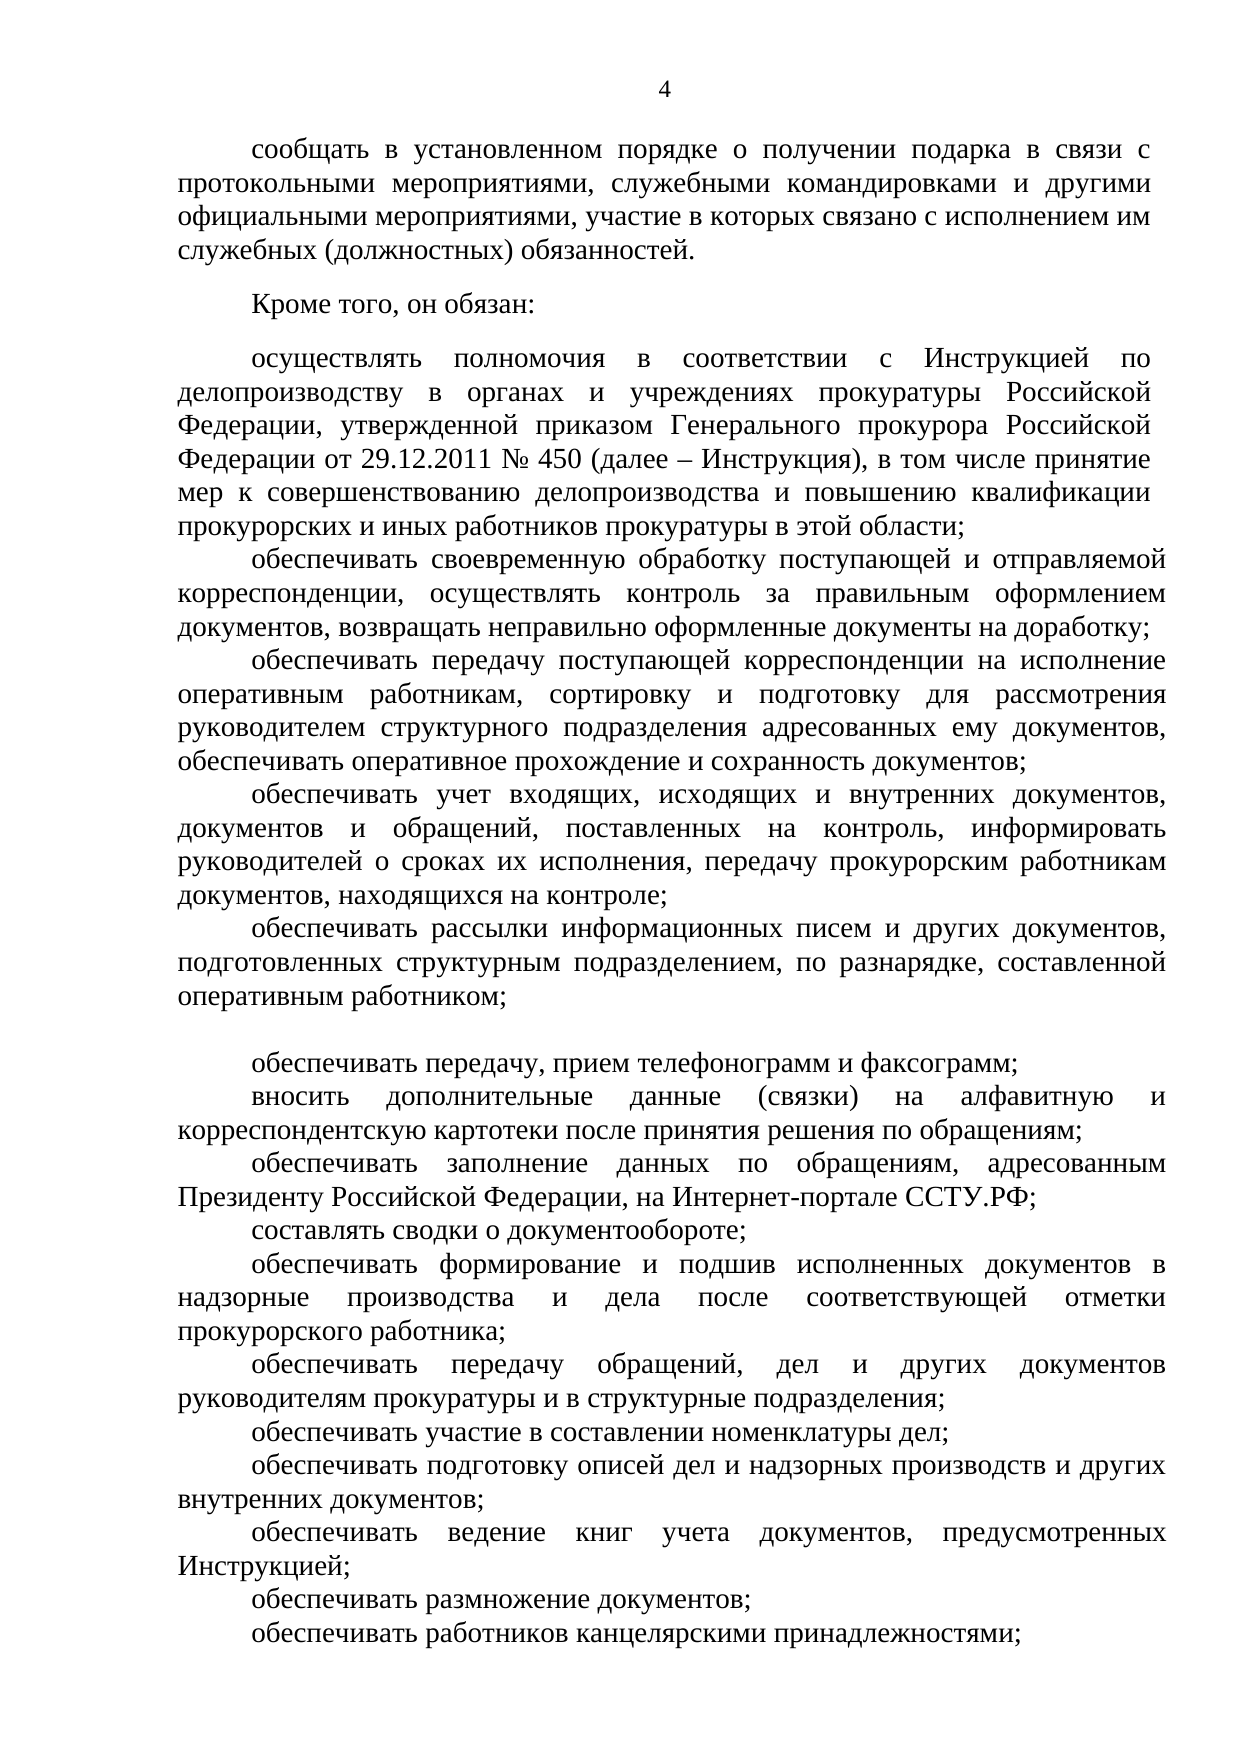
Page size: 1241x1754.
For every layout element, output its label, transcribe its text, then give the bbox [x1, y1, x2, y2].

text обеспечивать размножение документов; [177, 1581, 1167, 1615]
text обеспечивать передачу поступающей корреспонденции на исполнение оперативным работникам, сортировку и подготовку для рассмотрения руководителем структурного подразделения адресованных ему документов, обеспечивать оперативное прохождение и сохранность документов; [177, 642, 1167, 776]
text обеспечивать рассылки информационных писем и других документов, подготовленных структурным подразделением, по разнарядке, составленной оперативным работником; [177, 911, 1167, 1011]
text составлять сводки о документообороте; [177, 1212, 1167, 1246]
text обеспечивать передачу, прием телефонограмм и факсограмм; [177, 1045, 1167, 1078]
text обеспечивать подготовку описей дел и надзорных производств и других внутренних документов; [177, 1447, 1167, 1514]
text Кроме того, он обязан: [177, 286, 1152, 320]
text осуществлять полномочия в соответствии с Инструкцией по делопроизводству в органах и учреждениях прокуратуры Российской Федерации, утвержденной приказом Генерального прокурора Российской Федерации от 29.12.2011 № 450 (далее – Инструкция), в том числе принятие мер к совершенствованию делопроизводства и повышению квалификации прокурорских и иных работников прокуратуры в этой области; [177, 340, 1152, 542]
text сообщать в установленном порядке о получении подарка в связи с протокольными мероприятиями, служебными командировками и другими официальными мероприятиями, участие в которых связано с исполнением им служебных (должностных) обязанностей. [177, 131, 1152, 265]
text вносить дополнительные данные (связки) на алфавитную и корреспондентскую картотеки после принятия решения по обращениям; [177, 1078, 1167, 1145]
text обеспечивать передачу обращений, дел и других документов руководителям прокуратуры и в структурные подразделения; [177, 1347, 1167, 1414]
text обеспечивать своевременную обработку поступающей и отправляемой корреспонденции, осуществлять контроль за правильным оформлением документов, возвращать неправильно оформленные документы на доработку; [177, 542, 1167, 642]
text обеспечивать заполнение данных по обращениям, адресованным Президенту Российской Федерации, на Интернет-портале ССТУ.РФ; [177, 1145, 1167, 1212]
text обеспечивать учет входящих, исходящих и внутренних документов, документов и обращений, поставленных на контроль, информировать руководителей о сроках их исполнения, передачу прокурорским работникам документов, находящихся на контроле; [177, 776, 1167, 911]
text обеспечивать участие в составлении номенклатуры дел; [177, 1414, 1167, 1447]
text обеспечивать работников канцелярскими принадлежностями; [177, 1615, 1167, 1648]
text обеспечивать формирование и подшив исполненных документов в надзорные производства и дела после соответствующей отметки прокурорского работника; [177, 1246, 1167, 1347]
text обеспечивать ведение книг учета документов, предусмотренных Инструкцией; [177, 1514, 1167, 1581]
